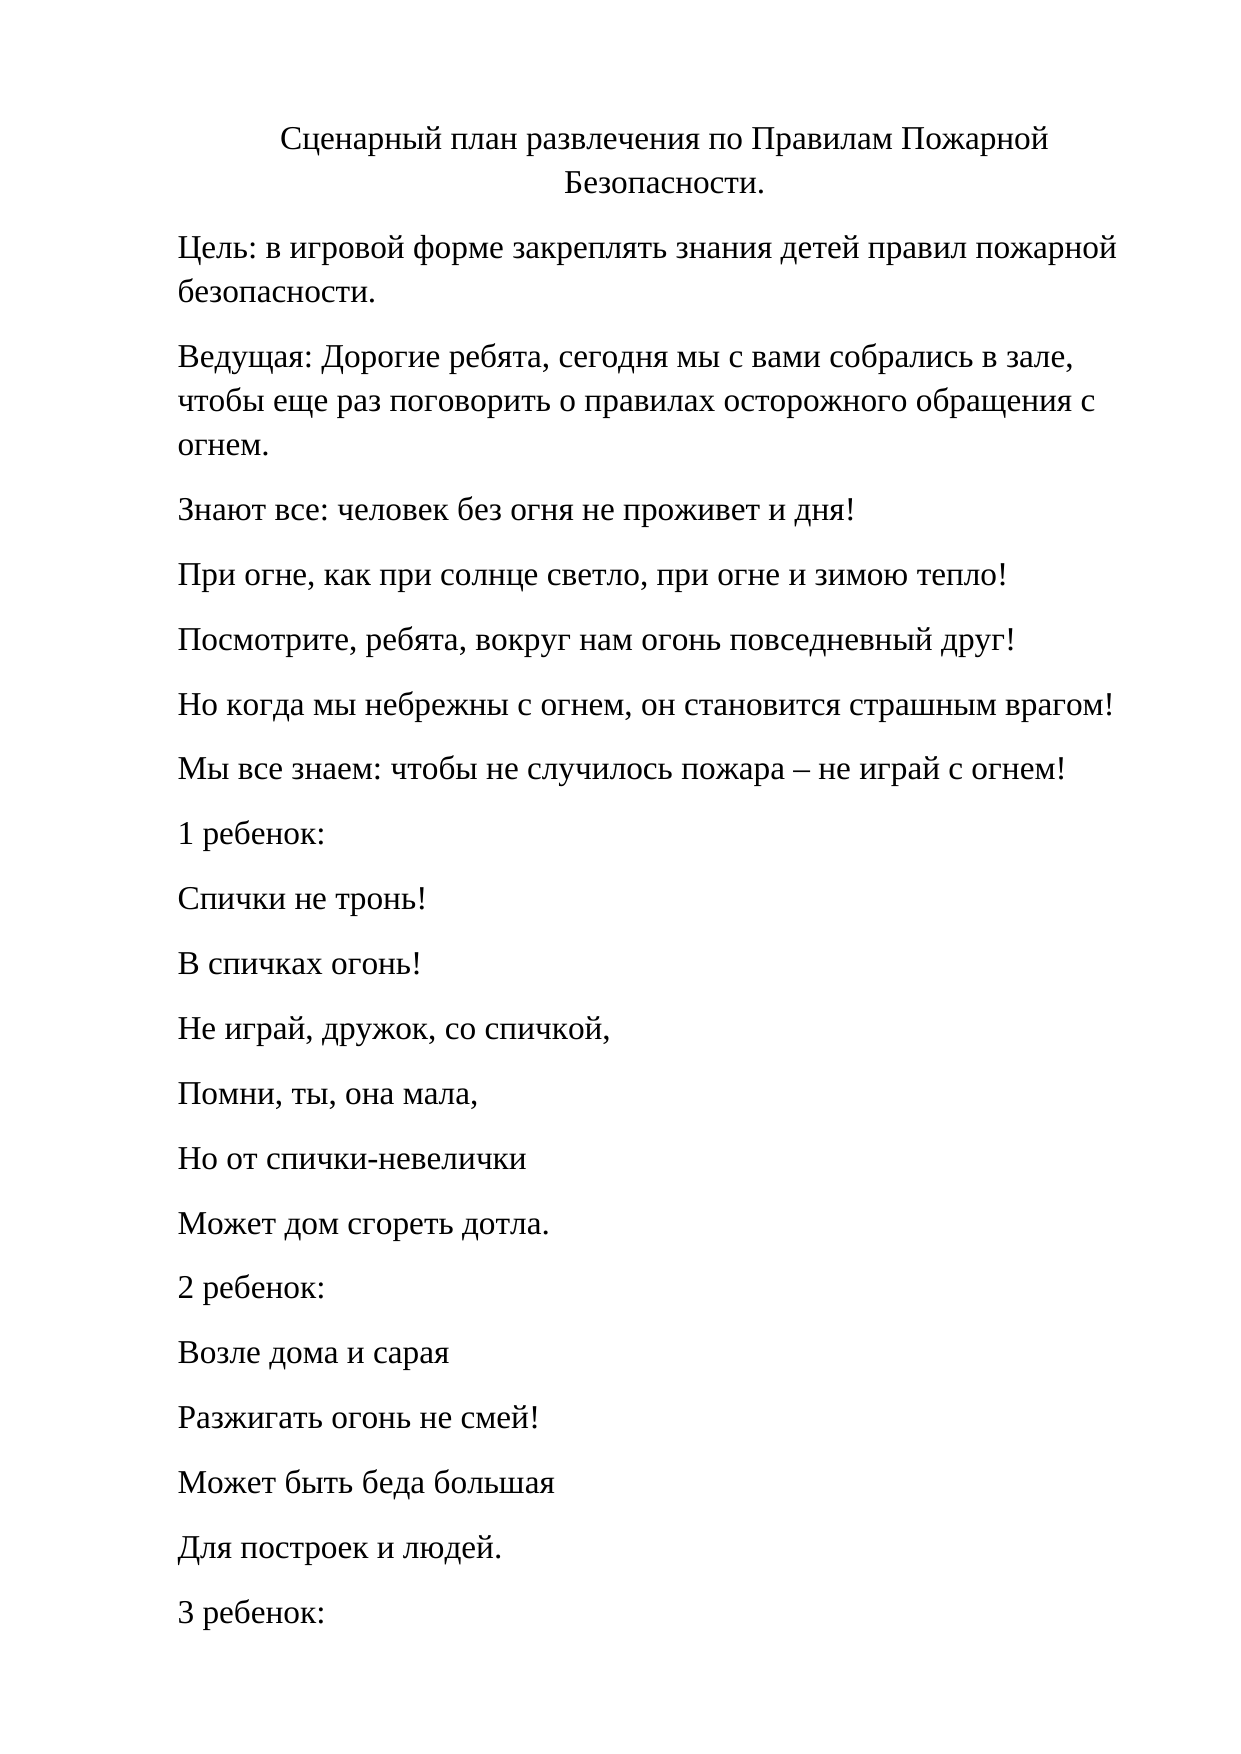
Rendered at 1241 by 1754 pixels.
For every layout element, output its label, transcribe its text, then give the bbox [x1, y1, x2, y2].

text Возле дома и сарая [177, 1333, 1152, 1371]
text Но когда мы небрежны с огнем, он становится страшным врагом! [177, 684, 1152, 722]
text 1 ребенок: [177, 813, 1152, 852]
text Для построек и людей. [177, 1527, 1152, 1566]
text 2 ребенок: [177, 1268, 1152, 1306]
text Мы все знаем: чтобы не случилось пожара – не играй с огнем! [177, 749, 1152, 787]
text Спички не тронь! [177, 878, 1152, 917]
text Разжигать огонь не смей! [177, 1398, 1152, 1436]
text Посмотрите, ребята, вокруг нам огонь повседневный друг! [177, 619, 1152, 657]
text Не играй, дружок, со спичкой, [177, 1008, 1152, 1047]
text Ведущая: Дорогие ребята, сегодня мы с вами собрались в зале, чтобы еще раз поговорить о правилах осторожного обращения с огнем. [177, 336, 1152, 462]
text Может дом сгореть дотла. [177, 1203, 1152, 1241]
text При огне, как при солнце светло, при огне и зимою тепло! [177, 554, 1152, 592]
text Помни, ты, она мала, [177, 1073, 1152, 1111]
text В спичках огонь! [177, 943, 1152, 982]
text Знают все: человек без огня не проживет и дня! [177, 489, 1152, 527]
text Сценарный план развлечения по Правилам Пожарной Безопасности. [177, 118, 1152, 201]
text Цель: в игровой форме закреплять знания детей правил пожарной безопасности. [177, 227, 1152, 309]
text Но от спички-невелички [177, 1138, 1152, 1176]
text Может быть беда большая [177, 1462, 1152, 1501]
text 3 ребенок: [177, 1592, 1152, 1631]
